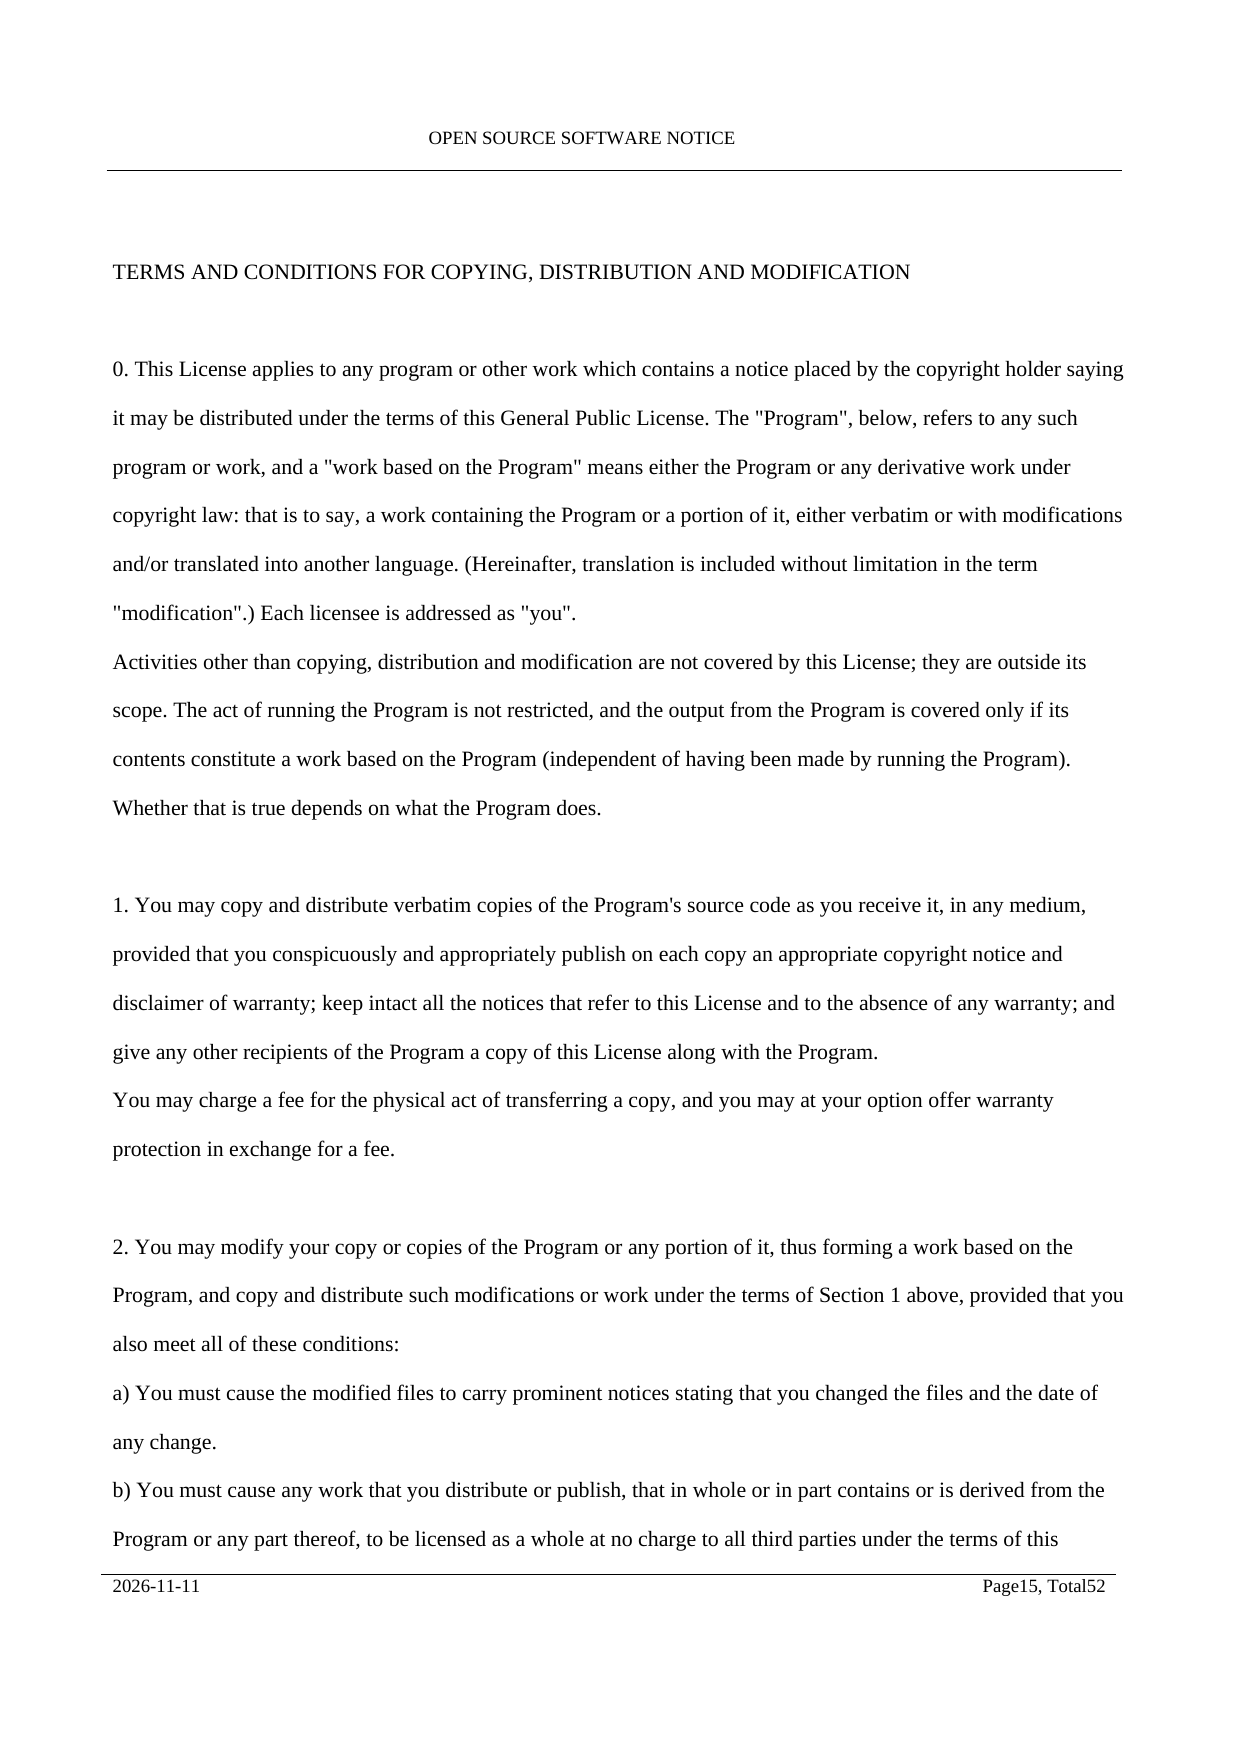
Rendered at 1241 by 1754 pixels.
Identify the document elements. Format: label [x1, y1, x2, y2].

text [112, 206, 1128, 1555]
